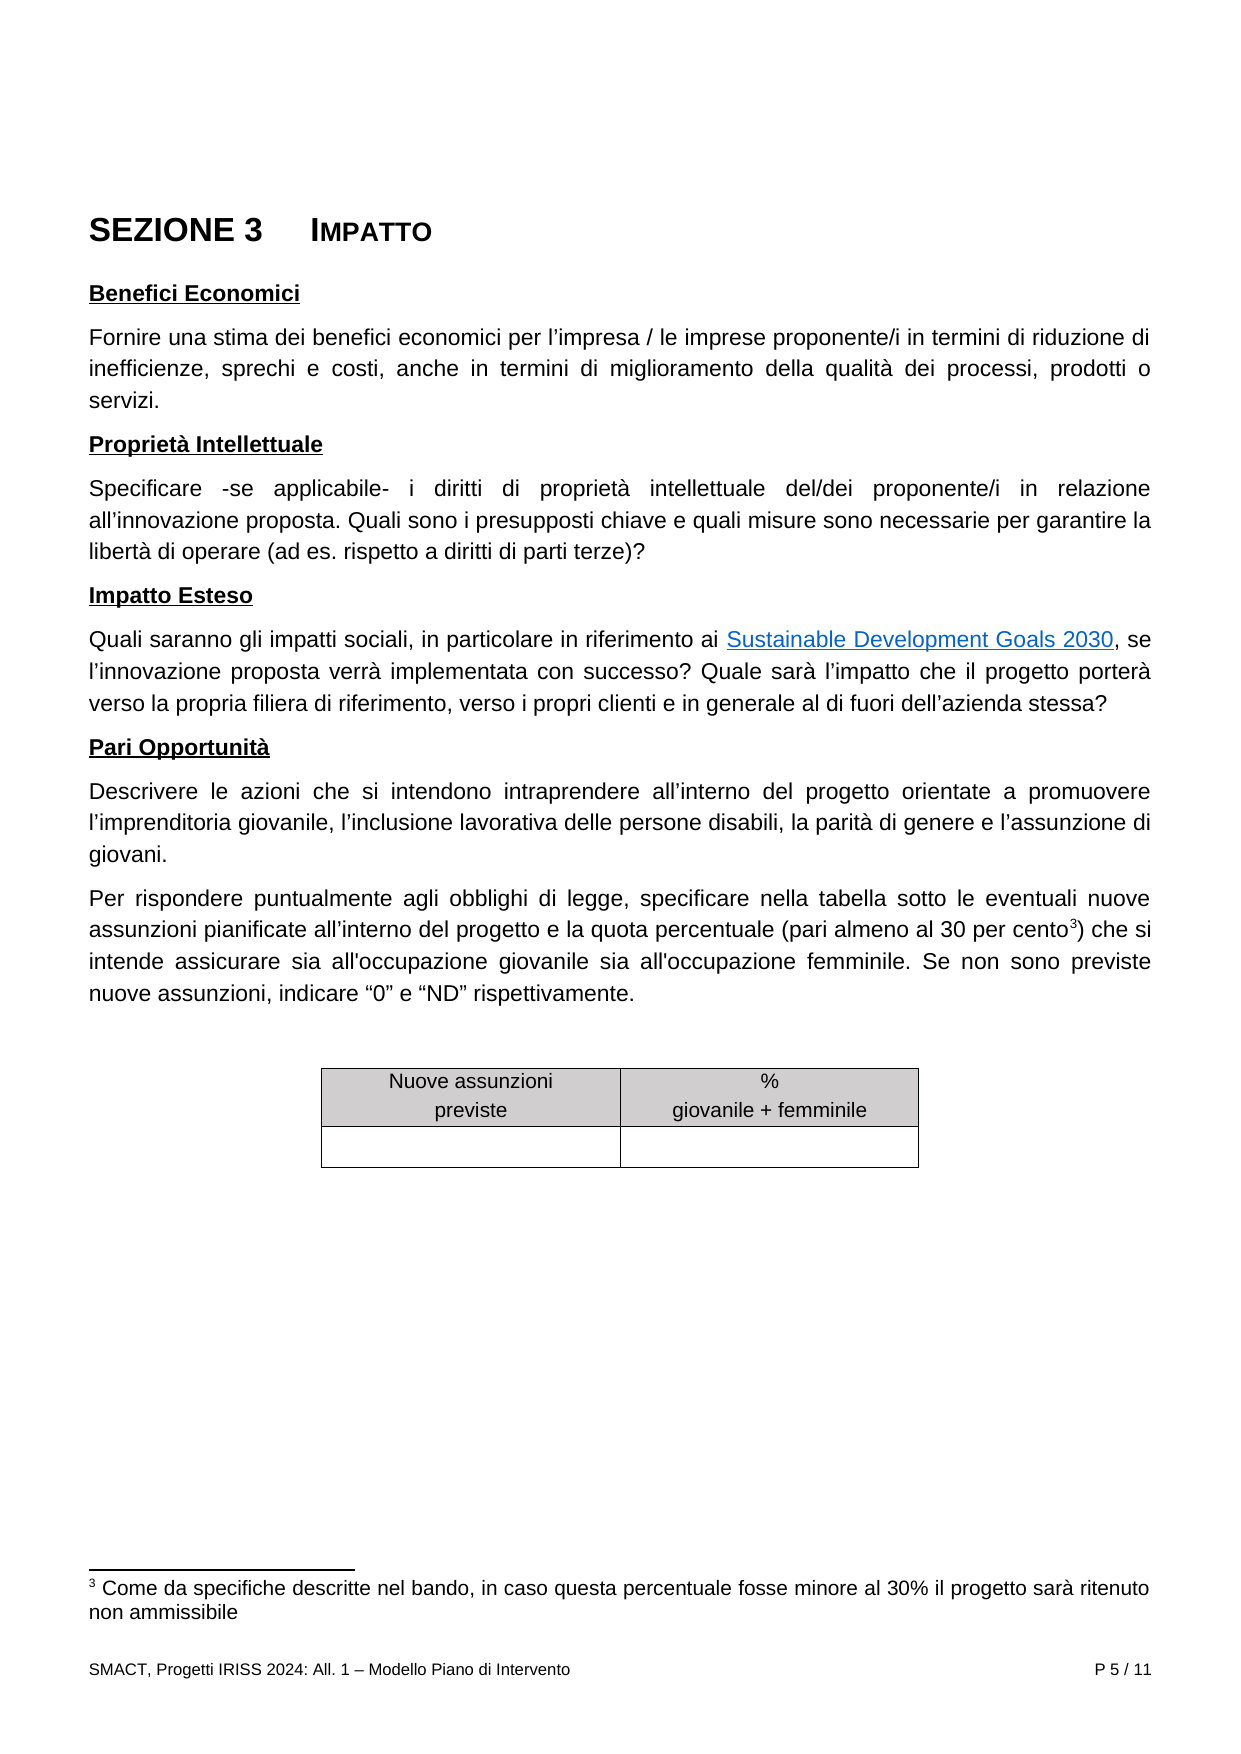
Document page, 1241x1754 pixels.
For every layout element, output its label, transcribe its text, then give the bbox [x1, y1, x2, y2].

text Pari Opportunità [89, 733, 1152, 760]
text Proprietà Intellettuale [89, 431, 1152, 457]
table_header Nuove assunzioni previste [322, 1069, 620, 1126]
table_cell [322, 1127, 620, 1167]
text Impatto Esteso [89, 582, 1152, 609]
text Specificare -se applicabile- i diritti di proprietà intellettuale del/dei proponente/i in relazione all’innovazione proposta. Quali sono i presupposti chiave e quali misure sono necessarie per garantire la libertà di operare (ad es. rispetto a diritti di parti terze)? [89, 475, 1152, 564]
table_header % giovanile + femminile [621, 1069, 918, 1126]
text Quali saranno gli impatti sociali, in particolare in riferimento ai Sustainable Development Goals 2030, se l’innovazione proposta verrà implementata con successo? Quale sarà l’impatto che il progetto porterà verso la propria filiera di riferimento, verso i propri clienti e in generale al di fuori dell’azienda stessa? [89, 626, 1152, 716]
text Fornire una stima dei benefici economici per l’impresa / le imprese proponente/i in termini di riduzione di inefficienze, sprechi e costi, anche in termini di miglioramento della qualità dei processi, prodotti o servizi. [89, 324, 1152, 413]
text Per rispondere puntualmente agli obblighi di legge, specificare nella tabella sotto le eventuali nuove assunzioni pianificate all’interno del progetto e la quota percentuale (pari almeno al 30 per cento) che si intende assicurare sia all'occupazione giovanile sia all'occupazione femminile. Se non sono previste nuove assunzioni, indicare “0” e “ND” rispettivamente. [89, 885, 1152, 1006]
subtitle Impatto [89, 210, 1152, 248]
text Descrivere le azioni che si intendono intraprendere all’interno del progetto orientate a promuovere l’imprenditoria giovanile, l’inclusione lavorativa delle persone disabili, la parità di genere e l’assunzione di giovani. [89, 778, 1152, 867]
table_cell [621, 1127, 918, 1167]
text Benefici Economici [89, 280, 1152, 306]
